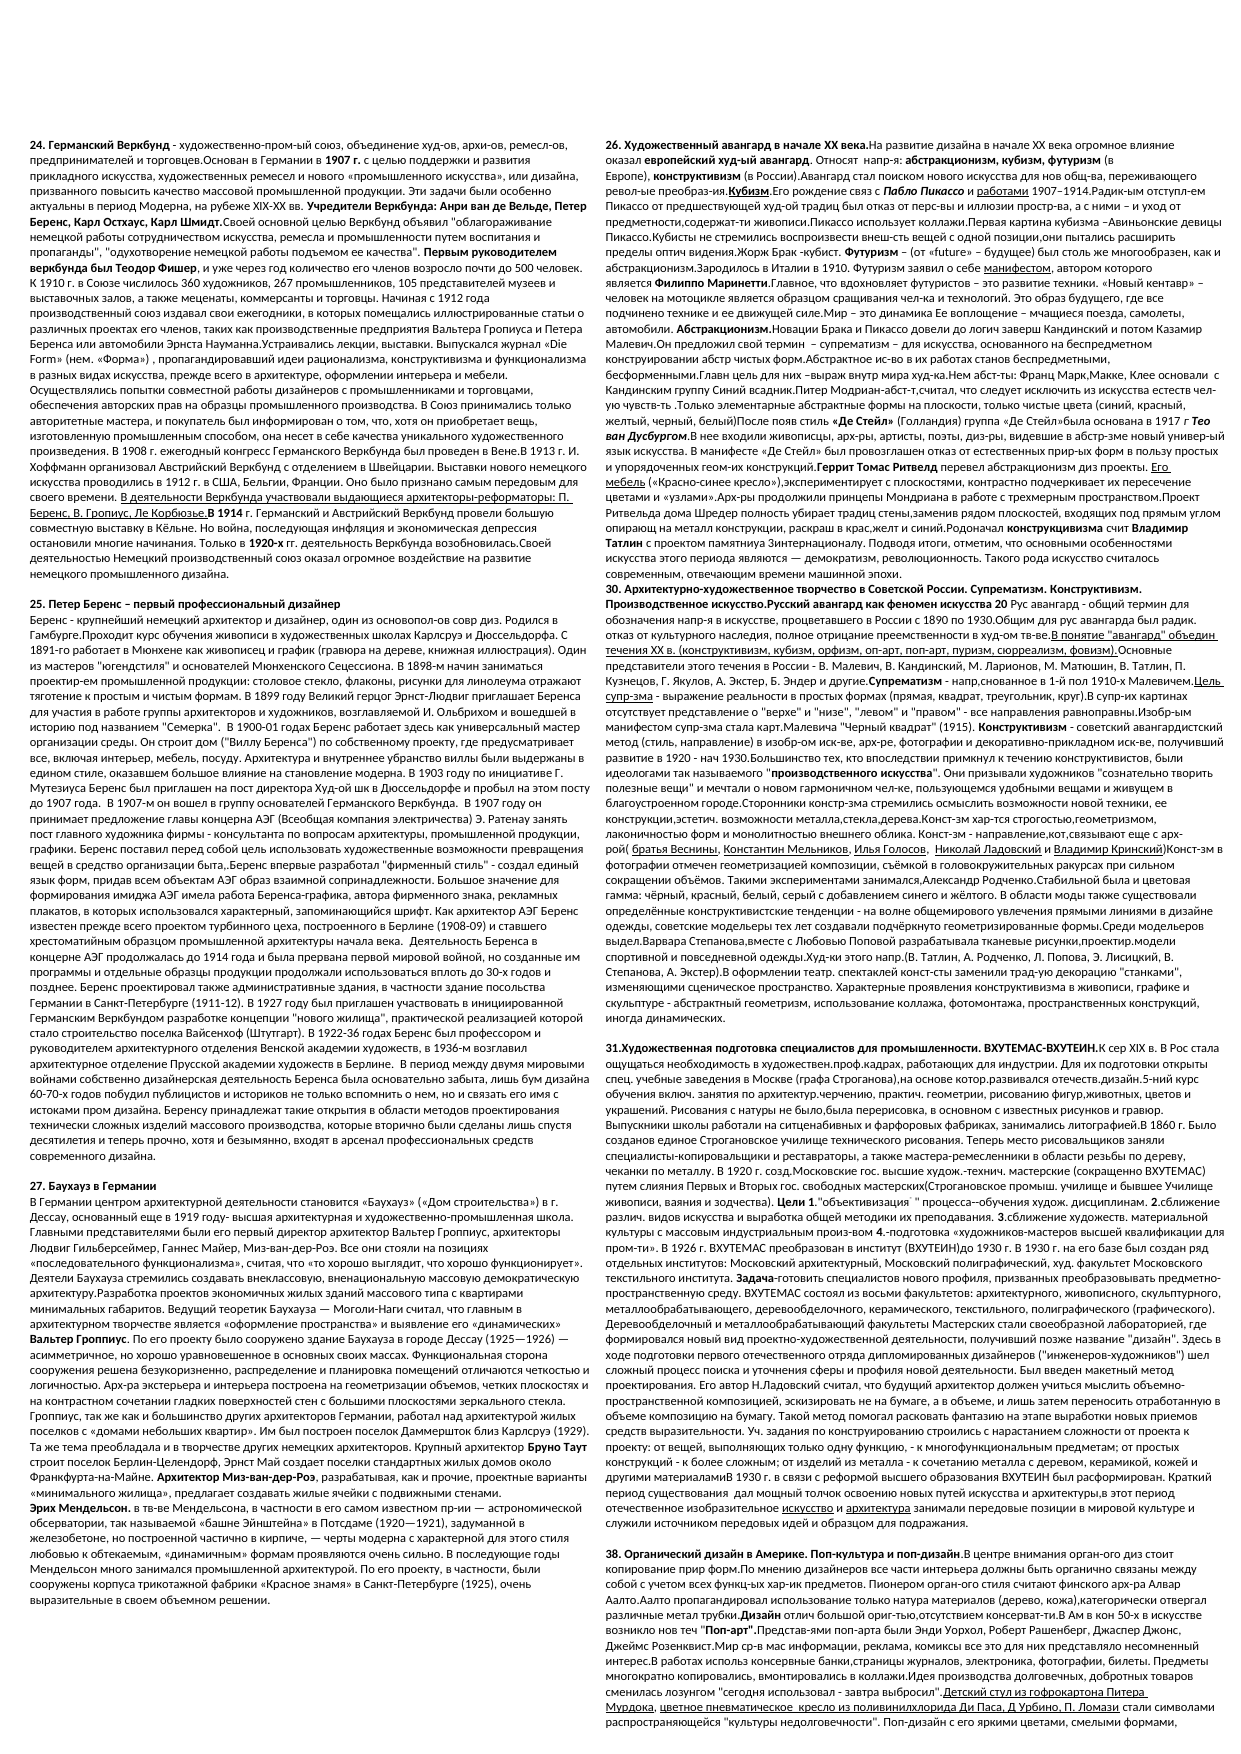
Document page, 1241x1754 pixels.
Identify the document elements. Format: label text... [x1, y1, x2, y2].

text Беренс - крупнейший немецкий архитектор и дизайнер, один из основопол-ов совр диз. Родился в Гамбурге.Проходит курс обучения живописи в художественных школах Карлсруэ и Дюссельдорфа. С 1891-го работает в Мюнхене как живописец и график (гравюра на дереве, книжная иллюстрация). Один из мастеров "югендстиля" и основателей Мюнхенского Сецессиона. В 1898-м начин заниматься проектир-ем промышленной продукции: столовое стекло, флаконы, рисунки для линолеума отражают тяготение к простым и чистым формам. В 1899 году Великий герцог Эрнст-Людвиг приглашает Беренса для участия в работе группы архитекторов и художников, возглавляемой И. Ольбрихом и вошедшей в историю под названием "Семерка". В 1900-01 годах Беренс работает здесь как универсальный мастер организации среды. Он строит дом ("Виллу Беренса") по собственному проекту, где предусматривает все, включая интерьер, мебель, посуду. Архитектура и внутреннее убранство виллы были выдержаны в едином стиле, оказавшем большое влияние на становление модерна. В 1903 году по инициативе Г. Мутезиуса Беренс был приглашен на пост директора Худ-ой шк в Дюссельдорфе и пробыл на этом посту до 1907 года. В 1907-м он вошел в группу основателей Германского Веркбунда. В 1907 году он принимает предложение главы концерна АЭГ (Всеобщая компания электричества) Э. Ратенау занять пост главного художника фирмы - консультанта по вопросам архитектуры, промышленной продукции, графики. Беренс поставил перед собой цель использовать художественные возможности превращения вещей в средство организации быта,.Беренс впервые разработал "фирменный стиль" - создал единый язык форм, придав всем объектам АЭГ образ взаимной сопринадлежности. Большое значение для формирования имиджа АЭГ имела работа Беренса-графика, автора фирменного знака, рекламных плакатов, в которых использовался характерный, запоминающийся шрифт. Как архитектор АЭГ Беренс известен прежде всего проектом турбинного цеха, построенного в Берлине (1908-09) и ставшего хрестоматийным образцом промышленной архитектуры начала века. Деятельность Беренса в концерне АЭГ продолжалась до 1914 года и была прервана первой мировой войной, но созданные им программы и отдельные образцы продукции продолжали использоваться вплоть до 30-х годов и позднее. Беренс проектировал также административные здания, в частности здание посольства Германии в Санкт-Петербурге (1911-12). В 1927 году был приглашен участвовать в инициированной Германским Веркбундом разработке концепции "нового жилища", практической реализацией которой стало строительство поселка Вайсенхоф (Штутгарт). В 1922-36 годах Беренс был профессором и руководителем архитектурного отделения Венской академии художеств, в 1936-м возглавил архитектурное отделение Прусской академии художеств в Берлине. В период между двумя мировыми войнами собственно дизайнерская деятельность Беренса была основательно забыта, лишь бум дизайна 60-70-х годов побудил публицистов и историков не только вспомнить о нем, но и связать его имя с истоками пром дизайна. Беренсу принадлежат такие открытия в области методов проектирования технически сложных изделий массового производства, которые вторично были сделаны лишь спустя десятилетия и теперь прочно, хотя и безымянно, входят в арсенал профессиональных средств современного дизайна. [29, 612, 591, 1163]
text 26. Художественный авангард в начале XX века.На развитие дизайна в начале XX века огромное влияние оказал европейский худ-ый авангард. Относят напр-я: абстракционизм, кубизм, футуризм (в Европе), конструктивизм (в России).Авангард стал поиском нового искусства для нов общ-ва, переживающего револ-ые преобраз-ия.Кубизм.Его рождение связ с Пабло Пикассо и работами 1907–1914.Радик-ым отступл-ем Пикассо от предшествующей худ-ой традиц был отказ от перс-вы и иллюзии простр-ва, а с ними – и уход от предметности,содержат-ти живописи.Пикассо использует коллажи.Первая картина кубизма –Авиньонские девицы Пикассо.Кубисты не стремились воспроизвести внеш-сть вещей с одной позиции,они пытались расширить пределы оптич видения.Жорж Брак -кубист. Футуризм – (от «future» – будущее) был столь же многообразен, как и абстракционизм.Зародилось в Италии в 1910. Футуризм заявил о себе манифестом, автором которого является Филиппо Маринетти.Главное, что вдохновляет футуристов – это развитие техники. «Новый кентавр» – человек на мотоцикле является образцом сращивания чел-ка и технологий. Это образ будущего, где все подчинено технике и ее движущей силе.Мир – это динамика Ее воплощение – мчащиеся поезда, самолеты, автомобили. Абстракционизм.Новации Брака и Пикассо довели до логич заверш Кандинский и потом Казамир Малевич.Он предложил свой термин – супрематизм – для искусства, основанного на беспредметном конструировании абстр чистых форм.Абстрактное ис-во в их работах станов беспредметными, бесформенными.Главн цель для них –выраж внутр мира худ-ка.Нем абст-ты: Франц Марк,Макке, Клее основали с Кандинским группу Синий всадник.Питер Модриан-абст-т,считал, что следует исключить из искусства естеств чел-ую чувств-ть .Только элементарные абстрактные формы на плоскости, только чистые цвета (синий, красный, желтый, черный, белый)После появ стиль «Де Стейл» (Голландия) группа «Де Стейл»была основана в 1917 г Тео ван Дусбургом.В нее входили живописцы, арх-ры, артисты, поэты, диз-ры, видевшие в абстр-зме новый универ-ый язык искусства. В манифесте «Де Стейл» был провозглашен отказ от естественных прир-ых форм в пользу простых и упорядоченных геом-их конструкций.Геррит Томас Ритвелд перевел абстракционизм диз проекты. Его мебель («Красно-синее кресло»),экспериментирует с плоскостями, контрастно подчеркивает их пересечение цветами и «узлами».Арх-ры продолжили принцепы Мондриана в работе с трехмерным пространством.Проект Ритвельда дома Шредер полность убирает традиц стены,заменив рядом плоскостей, входящих под прямым углом опирающ на металл конструкции, раскраш в крас,желт и синий.Родоначал конструкцивизма счит Владимир Татлин с проектом памятниуа 3интернационалу. Подводя итоги, отметим, что основными особенностями искусства этого периода являются — демократизм, революционность. Такого рода искусство считалось современным, отвечающим времени машинной эпохи. [605, 137, 1226, 581]
text 31.Художественная подготовка специалистов для промышленности. ВХУТЕМАС-ВХУТЕИН.К сер XIX в. В Рос стала ощущаться необходимость в художествен.проф.кадрах, работающих для индустрии. Для их подготовки открыты спец. учебные заведения в Москве (графа Строганова),на основе котор.развивался отечеств.дизайн.5-ний курс обучения включ. занятия по архитектур.черчению, практич. геометрии, рисованию фигур,животных, цветов и украшений. Рисования с натуры не было,была перерисовка, в основном с известных рисунков и гравюр. Выпускники школы работали на ситценабивных и фарфоровых фабриках, занимались литографией.В 1860 г. Было созданов единое Строгановское училище технического рисования. Теперь место рисовальщиков заняли специалисты-копировальщики и реставраторы, а также мастера-ремесленники в области резьбы по дереву, чеканки по металлу. В 1920 г. созд.Московские гос. высшие худож.-технич. мастерские (сокращенно ВХУТЕМАС) путем слияния Первых и Вторых гос. свободных мастерских(Строгановское промыш. училище и бывшее Училище живописи, ваяния и зодчества). Цели 1."объективизация- " процесса--обучения худож. дисциплинам. 2.сближение различ. видов искусства и выработка общей методики их преподавания. 3.сближение художеств. материальной культуры с массовым индустриальным произ-вом 4.-подготовка «художников-мастеров высшей квалификации для пром-ти». В 1926 г. ВХУТЕМАС преобразован в институт (ВХУТЕИН)до 1930 г. В 1930 г. на его базе был создан ряд отдельных институтов: Московский архитектурный, Московский полиграфический, худ. факультет Московского текстильного института. Задача-готовить специалистов нового профиля, призванных преобразовывать предметно-пространственную среду. ВХУТЕМАС состоял из восьми факультетов: архитектурного, живописного, скульптурного, металлообрабатывающего, деревообделочного, керамического, текстильного, полиграфического (графического). Деревообделочный и металлообрабатывающий факультеты Мастерских стали своеобразной лабораторией, где формировался новый вид проектно-художественной деятельности, получивший позже название "дизайн". Здесь в ходе подготовки первого отечественного отряда дипломированных дизайнеров ("инженеров-художников") шел сложный процесс поиска и уточнения сферы и профиля новой деятельности. Был введен макетный метод проектирования. Его автор Н.Ладовский считал, что будущий архитектор должен учиться мыслить объемно-пространственной композицией, эскизировать не на бумаге, а в объеме, и лишь затем переносить отработанную в объеме композицию на бумагу. Такой метод помогал расковать фантазию на этапе выработки новых приемов средств выразительности. Уч. задания по конструированию строились с нарастанием сложности от проекта к проекту: от вещей, выполняющих только одну функцию, - к многофункциональным предметам; от простых конструкций - к более сложным; от изделий из металла - к сочетанию металла с деревом, керамикой, кожей и другими материаламиВ 1930 г. в связи с реформой высшего образования ВХУТЕИН был расформирован. Краткий период существования дал мощный толчок освоению новых путей искусства и архитектуры,в этот период отечественное изобразительное искусство и архитектура занимали передовые позиции в мировой культуре и служили источником передовых идей и образцом для подражания. [605, 1041, 1226, 1531]
text 27. Баухауз в Германии В Германии центром архитектурной деятельности становится «Баухауз» («Дом строительства») в г. Дессау, основанный еще в 1919 году- высшая архитектурная и художественно-промышленная школа. Главными представителями были его первый директор архитектор Вальтер Гроппиус, архитекторы Людвиг Гильберсеймер, Ганнес Майер, Миз-ван-дер-Роэ. Все они стояли на позициях «последовательного функционализма», считая, что «то хорошо выглядит, что хорошо функционирует». Деятели Баухауза стремились создавать внеклассовую, вненациональную массовую демократическую архитектуру.Разработка проектов экономичных жилых зданий массового типа с квартирами минимальных габаритов. Ведущий теоретик Баухауза — Моголи-Наги считал, что главным в архитектурном творчестве является «оформление пространства» и выявление его «динамических» Вальтер Гроппиус. По его проекту было сооружено здание Баухауза в городе Дессау (1925—1926) — асимметричное, но хорошо уравновешенное в основных своих массах. Функциональная сторона сооружения решена безукоризненно, распределение и планировка помещений отличаются четкостью и логичностью. Арх-ра экстерьера и интерьера построена на геометризации объемов, четких плоскостях и на контрастном сочетании гладких поверхностей стен с большими плоскостями зеркального стекла. Гроппиус, так же как и большинство других архитекторов Германии, работал над архитектурой жилых поселков с «домами небольших квартир». Им был построен поселок Даммершток близ Карлсруэ (1929). Та же тема преобладала и в творчестве других немецких архитекторов. Крупный архитектор Бруно Таут строит поселок Берлин-Целендорф, Эрнст Май создает поселки стандартных жилых домов около Франкфурта-на-Майне. Архитектор Миз-ван-дер-Роэ, разрабатывая, как и прочие, проектные варианты «минимального жилища», предлагает создавать жилые ячейки с подвижными стенами. Эрих Мендельсон. в тв-ве Мендельсона, в частности в его самом известном пр-ии — астрономической обсерватории, так называемой «башне Эйнштейна» в Потсдаме (1920—1921), задуманной в железобетоне, но построенной частично в кирпиче, — черты модерна с характерной для этого стиля любовью к обтекаемым, «динамичным» формам проявляются очень сильно. В последующие годы Мендельсон много занимался промышленной архитектурой. По его проекту, в частности, были сооружены корпуса трикотажной фабрики «Красное знамя» в Санкт-Петербурге (1925), очень выразительные в своем объемном решении. [29, 1178, 591, 1607]
text 24. Германский Веркбунд - художественно-пром-ый союз, объединение худ-ов, архи-ов, ремесл-ов, предпринимателей и торговцев.Основан в Германии в 1907 г. с целью поддержки и развития прикладного искусства, художественных ремесел и нового «промышленного искусства», или дизайна, призванного повысить качество массовой промышленной продукции. Эти задачи были особенно актуальны в период Модерна, на рубеже XIX-XX вв. Учредители Веркбунда: Анри ван де Вельде, Петер Беренс, Карл Остхаус, Карл Шмидт.Своей основной целью Веркбунд объявил "облагораживание немецкой работы сотрудничеством искусства, ремесла и промышленности путем воспитания и пропаганды", "одухотворение немецкой работы подъемом ее качества". Первым руководителем веркбунда был Теодор Фишер, и уже через год количество его членов возросло почти до 500 человек. К 1910 г. в Союзе числилось 360 художников, 267 промышленников, 105 представителей музеев и выставочных залов, а также меценаты, коммерсанты и торговцы. Начиная с 1912 года производственный союз издавал свои ежегодники, в которых помещались иллюстрированные статьи о различных проектах его членов, таких как производственные предприятия Вальтера Гропиуса и Петера Беренса или автомобили Эрнста Науманна.Устраивались лекции, выставки. Выпускался журнал «Die Form» (нем. «Форма») , пропагандировавший идеи рационализма, конструктивизма и функционализма в разных видах искусства, прежде всего в архитектуре, оформлении интерьера и мебели. Осуществлялись попытки совместной работы дизайнеров с промышленниками и торговцами, обеспечения авторских прав на образцы промышленного производства. В Союз принимались только авторитетные мастера, и покупатель был информирован о том, что, хотя он приобретает вещь, изготовленную промышленным способом, она несет в себе качества уникального художественного произведения. В 1908 г. ежегодный конгресс Германского Веркбунда был проведен в Вене.В 1913 г. И. Хоффманн организовал Австрийский Веркбунд с отделением в Швейцарии. Выставки нового немецкого искусства проводились в 1912 г. в США, Бельгии, Франции. Оно было признано самым передовым для своего времени. В деятельности Веркбунда участвовали выдающиеся архитекторы-реформаторы: П. Беренс, В. Гропиус, Ле Корбюзье.В 1914 г. Германский и Австрийский Веркбунд провели большую совместную выставку в Кёльне. Но война, последующая инфляция и экономическая депрессия остановили многие начинания. Только в 1920-х гг. деятельность Веркбунда возобновилась.Своей деятельностью Немецкий производственный союз оказал огромное воздействие на развитие немецкого промышленного дизайна. [29, 137, 591, 581]
text 25. Петер Беренс – первый профессиональный дизайнер [29, 597, 591, 612]
text 30. Архитектурно-художественное творчество в Советской России. Супрематизм. Конструктивизм. Производственное искусство.Русский авангард как феномен искусства 20 Рус авангард - общий термин для обозначения напр-я в искусстве, процветавшего в России с 1890 по 1930.Общим для рус авангарда был радик. отказ от культурного наследия, полное отрицание преемственности в худ-ом тв-ве.В понятие "авангард" объедин течения ХХ в. (конструктивизм, кубизм, орфизм, оп-арт, поп-арт, пуризм, сюрреализм, фовизм).Основные представители этого течения в России - В. Малевич, В. Кандинский, М. Ларионов, М. Матюшин, В. Татлин, П. Кузнецов, Г. Якулов, А. Экстер, Б. Эндер и другие.Супрематизм - напр,снованное в 1-й пол 1910-х Малевичем.Цель супр-зма - выражение реальности в простых формах (прямая, квадрат, треугольник, круг).В супр-их картинах отсутствует представление о "верхе" и "низе", "левом" и "правом" - все направления равноправны.Изобр-ым манифестом супр-зма стала карт.Малевича "Черный квадрат" (1915). Конструктивизм - советский авангардистский метод (стиль, направление) в изобр-ом иск-ве, арх-ре, фотографии и декоративно-прикладном иск-ве, получивший развитие в 1920 - нач 1930.Большинство тех, кто впоследствии примкнул к течению конструктивистов, были идеологами так называемого "производственного искусства". Они призывали художников "сознательно творить полезные вещи" и мечтали о новом гармоничном чел-ке, пользующемся удобными вещами и живущем в благоустроенном городе.Сторонники констр-зма стремились осмыслить возможности новой техники, ее конструкции,эстетич. возможности металла,стекла,дерева.Конст-зм хар-тся строгостью,геометризмом, лаконичностью форм и монолитностью внешнего облика. Конст-зм - направление,кот,связывают еще с арх-рой( братья Веснины, Константин Мельников, Илья Голосов, Николай Ладовский и Владимир Кринский)Конст-зм в фотографии отмечен геометризацией композиции, съёмкой в головокружительных ракурсах при сильном сокращении объёмов. Такими экспериментами занимался,Александр Родченко.Стабильной была и цветовая гамма: чёрный, красный, белый, серый с добавлением синего и жёлтого. В области моды также существовали определённые конструктивистские тенденции - на волне общемирового увлечения прямыми линиями в дизайне одежды, советские модельеры тех лет создавали подчёркнуто геометризированные формы.Среди модельеров выдел.Варвара Степанова,вместе с Любовью Поповой разрабатывала тканевые рисунки,проектир.модели спортивной и повседневной одежды.Худ-ки этого напр.(В. Татлин, А. Родченко, Л. Попова, Э. Лисицкий, В. Степанова, А. Экстер).В оформлении театр. спектаклей конст-сты заменили трад-ую декорацию "станками", изменяющими сценическое пространство. Характерные проявления конструктивизма в живописи, графике и скульптуре - абстрактный геометризм, использование коллажа, фотомонтажа, пространственных конструкций, иногда динамических. [605, 581, 1226, 1025]
